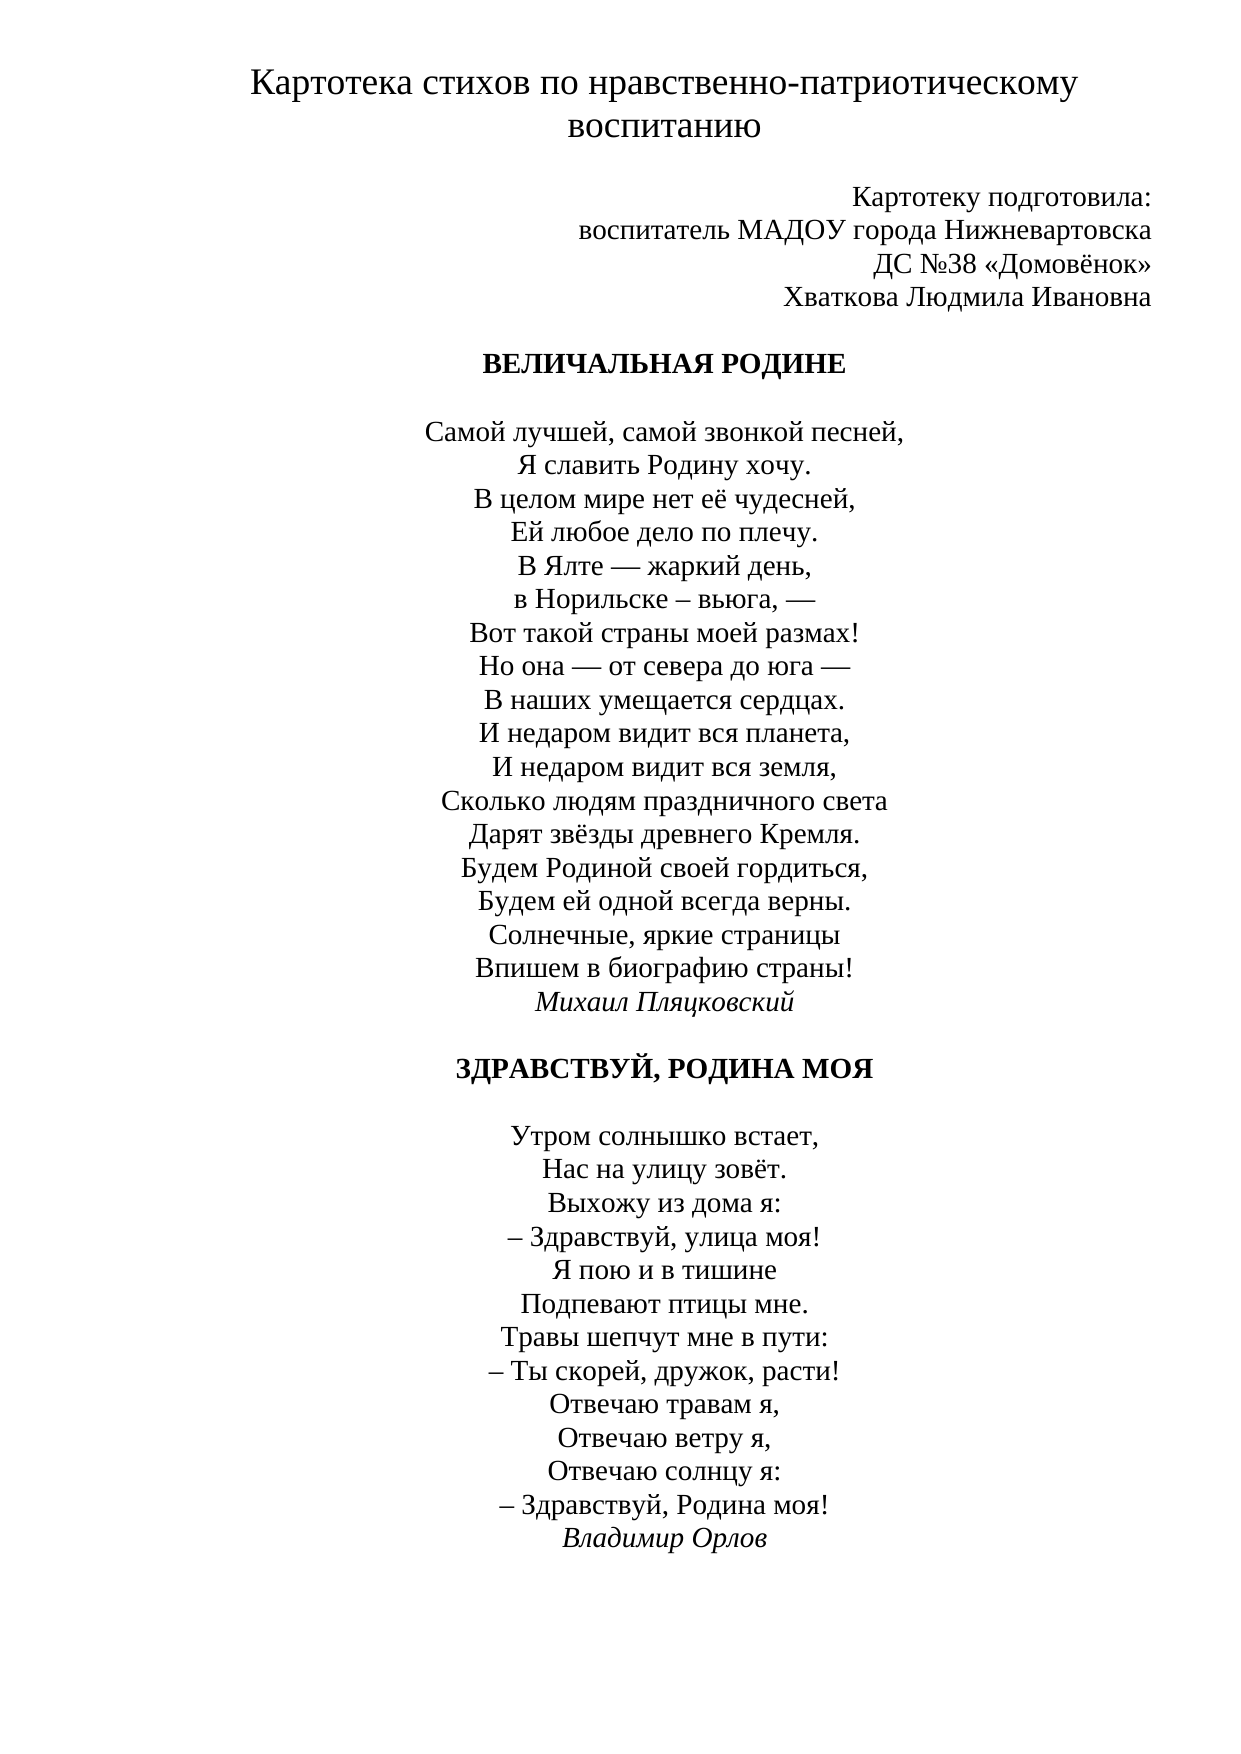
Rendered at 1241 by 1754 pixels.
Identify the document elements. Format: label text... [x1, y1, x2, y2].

text Утром солнышко встает, Нас на улицу зовёт. Выхожу из дома я: – Здравствуй, улица моя! [177, 1118, 1152, 1252]
text Самой лучшей, самой звонкой песней, Я славить Родину хочу. В целом мире нет её чудесней, Ей любое дело по плечу. [177, 414, 1152, 548]
text Будем Родиной своей гордиться, Будем ей одной всегда верны. Солнечные, яркие страницы Впишем в биографию страны! [177, 850, 1152, 984]
text Владимир Орлов [177, 1521, 1152, 1554]
text Картотеку подготовила: [177, 179, 1152, 212]
text Михаил Пляцковский [177, 984, 1152, 1017]
text И недаром видит вся планета, И недаром видит вся земля, Сколько людям праздничного света Дарят звёзды древнего Кремля. [177, 716, 1152, 850]
text Я пою и в тишине Подпевают птицы мне. Травы шепчут мне в пути: – Ты скорей, дружок, расти! [177, 1252, 1152, 1386]
text ДС №38 «Домовёнок» [177, 246, 1152, 279]
text Хваткова Людмила Ивановна [177, 279, 1152, 313]
text Отвечаю травам я, Отвечаю ветру я, Отвечаю солнцу я: – Здравствуй, Родина моя! [177, 1386, 1152, 1521]
text ВЕЛИЧАЛЬНАЯ РОДИНЕ [177, 347, 1152, 380]
text воспитатель МАДОУ города Нижневартовска [177, 212, 1152, 246]
text В Ялте — жаркий день, в Норильске – вьюга, — Вот такой страны моей размах! Но она — от севера до юга — В наших умещается сердцах. [177, 548, 1152, 716]
text ЗДРАВСТВУЙ, РОДИНА МОЯ [177, 1051, 1152, 1084]
text Картотека стихов по нравственно-патриотическому воспитанию [177, 59, 1152, 145]
